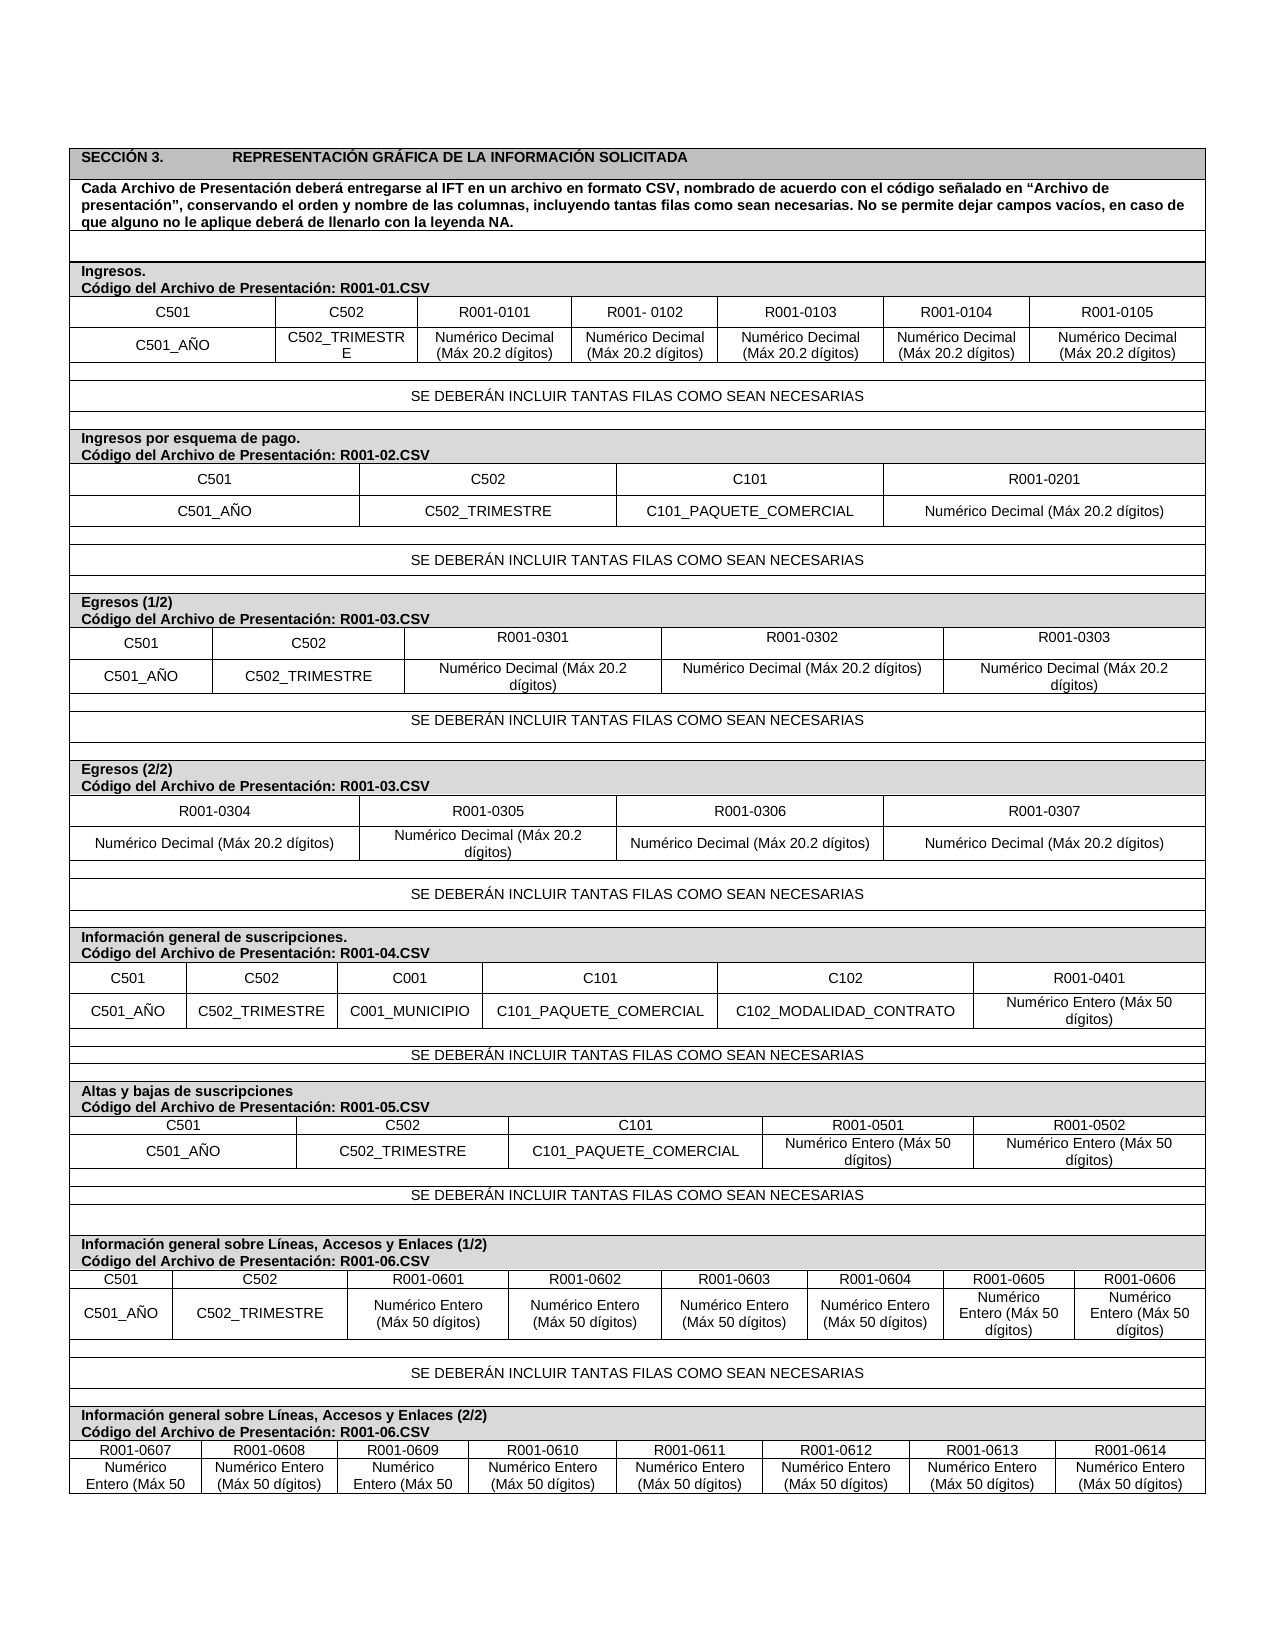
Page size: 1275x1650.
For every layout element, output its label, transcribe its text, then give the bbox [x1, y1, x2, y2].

table_cell C502_TRIMESTRE [360, 496, 616, 526]
table_cell C502_TRIMESTRE [173, 1289, 347, 1339]
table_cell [70, 1459, 201, 1493]
table_cell C502 [213, 628, 404, 658]
table_cell R001-0602 [509, 1271, 661, 1287]
table_cell C501 [70, 464, 359, 494]
table_cell C501_AÑO [70, 1289, 172, 1339]
table_cell SE DEBERÁN INCLUIR TANTAS FILAS COMO SEAN NECESARIAS [70, 1047, 1205, 1063]
table_cell Numérico Decimal (Máx 20.2 dígitos) [944, 660, 1205, 693]
table_cell C101 [483, 963, 717, 993]
table_cell R001-0103 [718, 297, 883, 327]
table_cell Numérico Decimal (Máx 20.2 dígitos) [418, 328, 571, 362]
table_cell R001-0605 [944, 1271, 1074, 1287]
table_cell Numérico Decimal (Máx 20.2 dígitos) [884, 328, 1029, 362]
table_cell Numérico Decimal (Máx 20.2 dígitos) [884, 827, 1205, 860]
table_cell [70, 576, 1205, 593]
table_cell R001- 0102 [572, 297, 717, 327]
table_cell C101_PAQUETE_COMERCIAL [509, 1135, 762, 1168]
table_cell C101 [617, 464, 883, 494]
table_cell R001-0501 [763, 1117, 973, 1133]
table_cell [202, 1459, 337, 1493]
table_cell SE DEBERÁN INCLUIR TANTAS FILAS COMO SEAN NECESARIAS [70, 545, 1205, 575]
table_cell C502_TRIMESTRE [187, 994, 337, 1028]
table_cell C502_TRIMESTRE [276, 328, 417, 362]
table_cell C502_TRIMESTRE [297, 1135, 508, 1168]
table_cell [910, 1459, 1055, 1493]
table_cell C501 [70, 963, 186, 993]
table_cell Numérico Decimal (Máx 20.2 dígitos) [70, 827, 359, 860]
table_cell Egresos (1/2) Código del Archivo de Presentación: R001-03.CSV [70, 594, 1205, 627]
table_cell R001-0607 [70, 1441, 201, 1458]
table_cell Numérico Entero (Máx 50 dígitos) [974, 1135, 1205, 1168]
table_cell R001-0604 [808, 1271, 943, 1287]
table_cell R001-0101 [418, 297, 571, 327]
table_cell C501 [70, 1271, 172, 1287]
table_cell R001-0201 [884, 464, 1205, 494]
table_cell Numérico Decimal (Máx 20.2 dígitos) [662, 660, 943, 693]
table_cell R001-0105 [1030, 297, 1205, 327]
table_cell R001-0306 [617, 796, 883, 826]
table_cell [70, 1169, 1205, 1186]
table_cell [763, 1459, 909, 1493]
table_cell Numérico Entero (Máx 50 dígitos) [348, 1289, 508, 1339]
table_cell R001-0303 [944, 628, 1205, 658]
table_cell Numérico Decimal (Máx 20.2 dígitos) [405, 660, 661, 693]
table_cell C101_PAQUETE_COMERCIAL [617, 496, 883, 526]
table_cell Numérico Entero (Máx 50 dígitos) [808, 1289, 943, 1339]
table_cell [70, 861, 1205, 878]
table_cell C501_AÑO [70, 328, 275, 362]
table_cell R001-0612 [763, 1441, 909, 1458]
table_cell Ingresos. Código del Archivo de Presentación: R001-01.CSV [70, 263, 1205, 296]
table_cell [338, 1459, 468, 1493]
table_cell R001-0603 [662, 1271, 807, 1287]
table_cell [70, 1340, 1205, 1357]
table_cell SE DEBERÁN INCLUIR TANTAS FILAS COMO SEAN NECESARIAS [70, 879, 1205, 909]
table_cell C502 [297, 1117, 508, 1133]
table_cell Ingresos por esquema de pago. Código del Archivo de Presentación: R001-02.CSV [70, 430, 1205, 463]
table_cell [70, 1205, 1205, 1235]
table_cell Numérico Decimal (Máx 20.2 dígitos) [1030, 328, 1205, 362]
table_cell Numérico Entero (Máx 50 dígitos) [944, 1289, 1074, 1339]
table_cell [70, 1389, 1205, 1406]
table_cell Cada Archivo de Presentación deberá entregarse al IFT en un archivo en formato CSV, nombrado de acuerdo con el código señalado en “Archivo de presentación”, conservando el orden y nombre de las columnas, incluyendo tantas filas como sean necesarias. No se permite dejar campos vacíos, en caso de que alguno no le aplique deberá de llenarlo con la leyenda NA. [70, 180, 1205, 230]
table_cell SE DEBERÁN INCLUIR TANTAS FILAS COMO SEAN NECESARIAS [70, 1187, 1205, 1204]
table_cell R001-0304 [70, 796, 359, 826]
table_cell C501_AÑO [70, 496, 359, 526]
table_cell C101_PAQUETE_COMERCIAL [483, 994, 717, 1028]
table_cell [70, 527, 1205, 544]
table_cell Numérico Entero (Máx 50 dígitos) [662, 1289, 807, 1339]
table_cell C502 [276, 297, 417, 327]
table_cell [70, 694, 1205, 711]
table_cell Información general sobre Líneas, Accesos y Enlaces (1/2) Código del Archivo de Presentación: R001-06.CSV [70, 1236, 1205, 1269]
table_cell R001-0302 [662, 628, 943, 658]
table_cell C501 [70, 1117, 296, 1133]
table_cell Numérico Decimal (Máx 20.2 dígitos) [360, 827, 616, 860]
table_cell Numérico Entero (Máx 50 dígitos) [763, 1135, 973, 1168]
table_cell R001-0608 [202, 1441, 337, 1458]
table_cell Numérico Decimal (Máx 20.2 dígitos) [572, 328, 717, 362]
table_cell R001-0307 [884, 796, 1205, 826]
table_cell C102 [718, 963, 973, 993]
table_cell Numérico Decimal (Máx 20.2 dígitos) [884, 496, 1205, 526]
table_cell Información general de suscripciones. Código del Archivo de Presentación: R001-04.CSV [70, 928, 1205, 962]
table_cell C501_AÑO [70, 994, 186, 1028]
table_cell SE DEBERÁN INCLUIR TANTAS FILAS COMO SEAN NECESARIAS [70, 712, 1205, 742]
table_cell C501_AÑO [70, 660, 212, 693]
table_cell [70, 1064, 1205, 1081]
table_cell [70, 412, 1205, 429]
table_cell C502_TRIMESTRE [213, 660, 404, 693]
table_cell Altas y bajas de suscripciones Código del Archivo de Presentación: R001-05.CSV [70, 1082, 1205, 1116]
table_cell C501 [70, 297, 275, 327]
table_cell C501_AÑO [70, 1135, 296, 1168]
table_cell Numérico Entero (Máx 50 dígitos) [509, 1289, 661, 1339]
table_cell Numérico Decimal (Máx 20.2 dígitos) [617, 827, 883, 860]
table_cell R001-0606 [1075, 1271, 1205, 1287]
table_cell R001-0305 [360, 796, 616, 826]
table_cell [70, 1029, 1205, 1046]
table_cell Egresos (2/2) Código del Archivo de Presentación: R001-03.CSV [70, 761, 1205, 794]
table_cell R001-0614 [1056, 1441, 1205, 1458]
table_cell C502 [173, 1271, 347, 1287]
table_cell R001-0611 [617, 1441, 762, 1458]
table_cell Información general sobre Líneas, Accesos y Enlaces (2/2) Código del Archivo de Presentación: R001-06.CSV [70, 1407, 1205, 1440]
table_cell C102_MODALIDAD_CONTRATO [718, 994, 973, 1028]
table_cell C101 [509, 1117, 762, 1133]
table_cell C501 [70, 628, 212, 658]
table_cell R001-0609 [338, 1441, 468, 1458]
table_cell C502 [360, 464, 616, 494]
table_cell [469, 1459, 616, 1493]
table_cell [70, 743, 1205, 760]
table_cell [70, 363, 1205, 380]
table_cell C001_MUNICIPIO [338, 994, 482, 1028]
table_cell Numérico Entero (Máx 50 dígitos) [974, 994, 1205, 1028]
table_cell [617, 1459, 762, 1493]
table_cell SECCIÓN 3. REPRESENTACIÓN GRÁFICA DE LA INFORMACIÓN SOLICITADA [70, 149, 1205, 179]
table_cell R001-0610 [469, 1441, 616, 1458]
table_cell SE DEBERÁN INCLUIR TANTAS FILAS COMO SEAN NECESARIAS [70, 381, 1205, 411]
table_cell R001-0401 [974, 963, 1205, 993]
table_cell Numérico Entero (Máx 50 dígitos) [1075, 1289, 1205, 1339]
table_cell R001-0502 [974, 1117, 1205, 1133]
table_cell R001-0613 [910, 1441, 1055, 1458]
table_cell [1056, 1459, 1205, 1493]
table_cell C502 [187, 963, 337, 993]
table_cell Numérico Decimal (Máx 20.2 dígitos) [718, 328, 883, 362]
table_cell [70, 231, 1205, 261]
table_cell C001 [338, 963, 482, 993]
table_cell R001-0601 [348, 1271, 508, 1287]
table_cell [70, 911, 1205, 927]
table_cell SE DEBERÁN INCLUIR TANTAS FILAS COMO SEAN NECESARIAS [70, 1358, 1205, 1388]
table_cell R001-0104 [884, 297, 1029, 327]
table_cell R001-0301 [405, 628, 661, 658]
